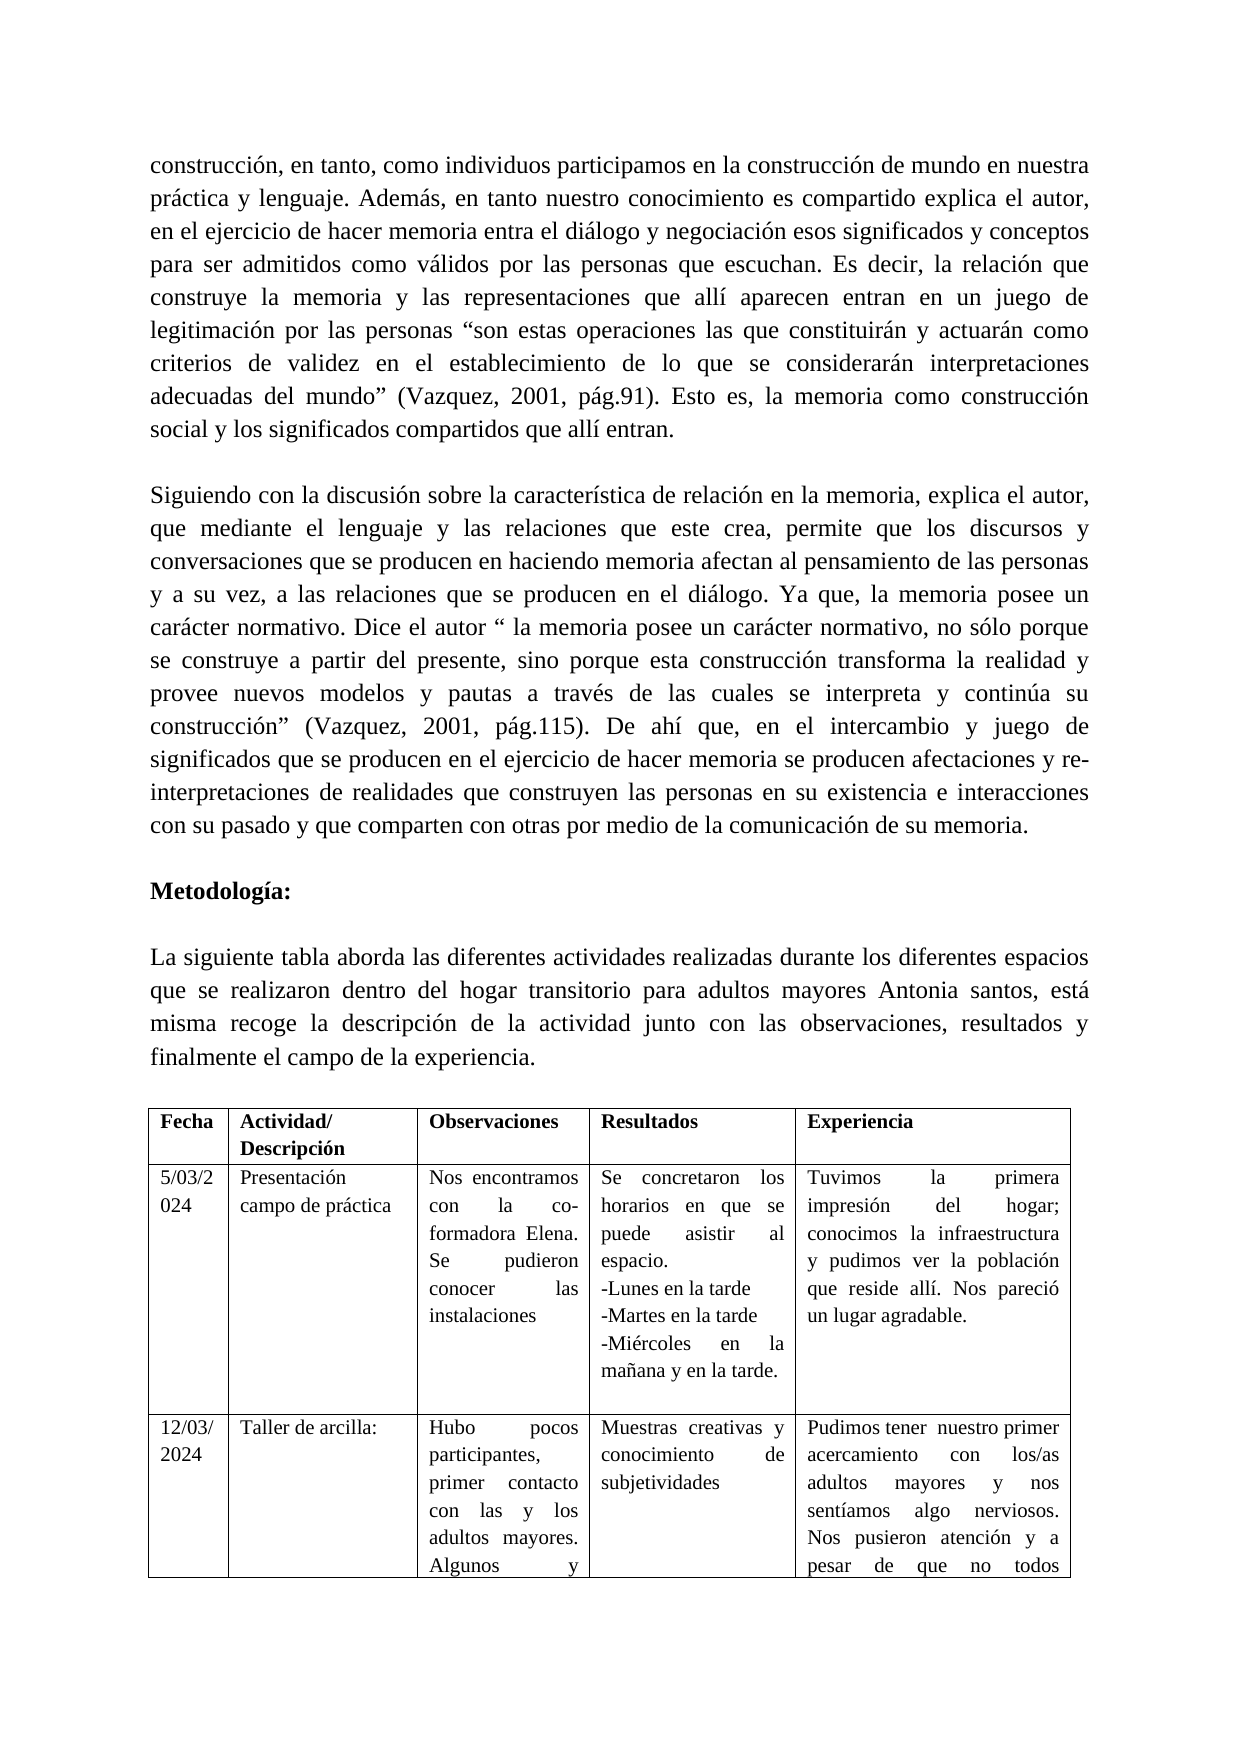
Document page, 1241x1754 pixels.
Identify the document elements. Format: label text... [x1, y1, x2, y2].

table_cell 12/03/2024 [149, 1415, 228, 1577]
table_header Observaciones [418, 1109, 589, 1164]
table_header Fecha [149, 1109, 228, 1164]
table_header Resultados [590, 1109, 795, 1164]
table_cell Presentación campo de práctica [229, 1165, 417, 1414]
text La siguiente tabla aborda las diferentes actividades realizadas durante los diferentes espacios que se realizaron dentro del hogar transitorio para adultos mayores Antonia santos, está misma recoge la descripción de la actividad junto con las observaciones, resultados y finalmente el campo de la experiencia. [150, 942, 1090, 1070]
text Siguiendo con la discusión sobre la característica de relación en la memoria, explica el autor, que mediante el lenguaje y las relaciones que este crea, permite que los discursos y conversaciones que se producen en haciendo memoria afectan al pensamiento de las personas y a su vez, a las relaciones que se producen en el diálogo. Ya que, la memoria posee un carácter normativo. Dice el autor “ la memoria posee un carácter normativo, no sólo porque se construye a partir del presente, sino porque esta construcción transforma la realidad y provee nuevos modelos y pautas a través de las cuales se interpreta y continúa su construcción” (Vazquez, 2001, pág.115). De ahí que, en el intercambio y juego de significados que se producen en el ejercicio de hacer memoria se producen afectaciones y re-interpretaciones de realidades que construyen las personas en su existencia e interacciones con su pasado y que comparten con otras por medio de la comunicación de su memoria. [150, 480, 1090, 839]
table_header Actividad/Descripción [229, 1109, 417, 1164]
text Metodología: [150, 876, 1090, 905]
table_header Experiencia [796, 1109, 1070, 1164]
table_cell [418, 1415, 589, 1577]
table_cell Taller de arcilla: [229, 1415, 417, 1577]
table_cell Tuvimos la primera impresión del hogar; conocimos la infraestructura y pudimos ver la población que reside allí. Nos pareció un lugar agradable. [796, 1165, 1070, 1414]
table_cell Se concretaron los horarios en que se puede asistir al espacio. -Lunes en la tarde -Martes en la tarde -Miércoles en la mañana y en la tarde. [590, 1165, 795, 1414]
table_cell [590, 1415, 795, 1577]
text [150, 150, 1090, 443]
table_cell 5/03/2024 [149, 1165, 228, 1414]
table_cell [796, 1415, 1070, 1577]
table_cell Nos encontramos con la co-formadora Elena. Se pudieron conocer las instalaciones [418, 1165, 589, 1414]
